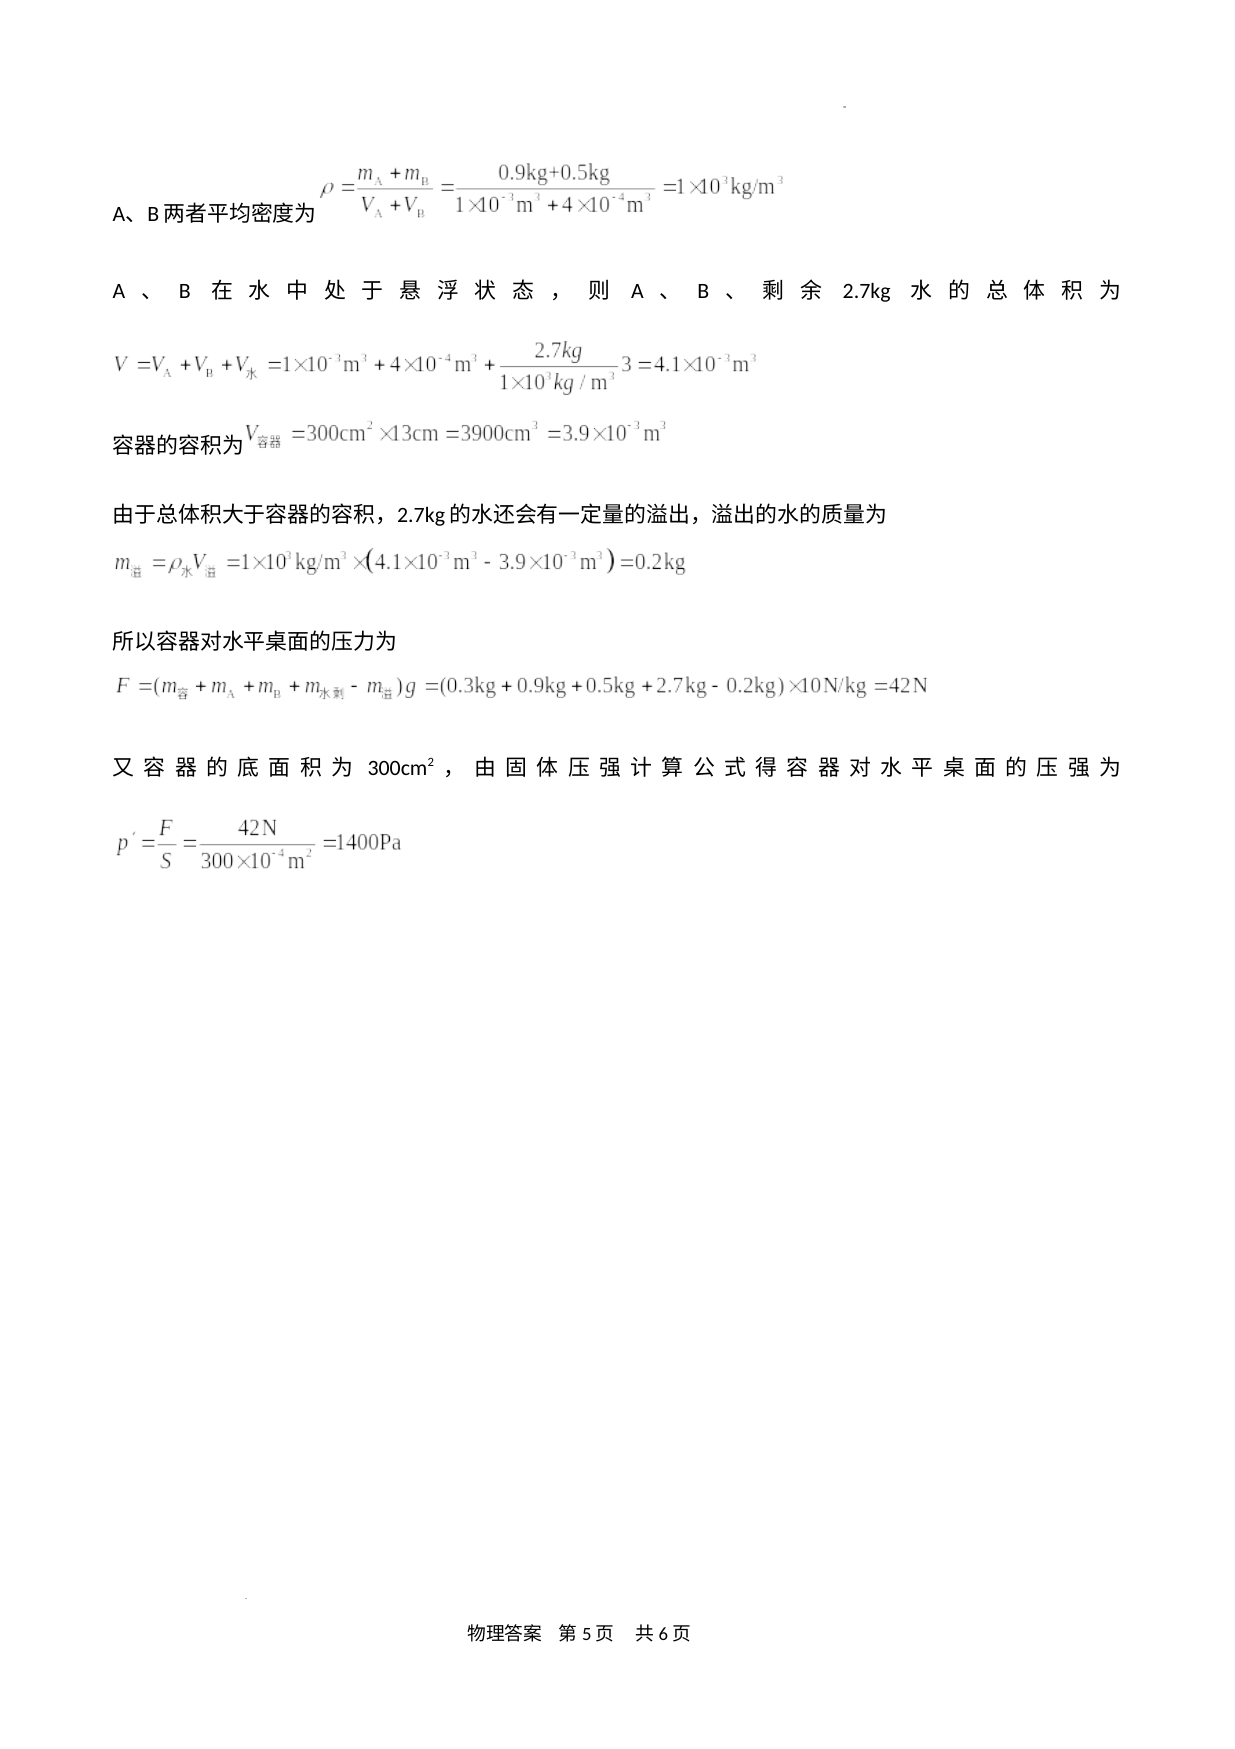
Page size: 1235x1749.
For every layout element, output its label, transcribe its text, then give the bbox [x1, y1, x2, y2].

text A、B两者平均密度为 [112, 159, 1122, 257]
text 容器的容积为 [112, 416, 1122, 481]
text 所以容器对水平桌面的压力为 [112, 623, 1122, 656]
text 又容器的底面积为300cm2，由固体压强计算公式得容器对水平桌面的压强为 [112, 750, 1122, 880]
text 由于总体积大于容器的容积，2.7kg的水还会有一定量的溢出，溢出的水的质量为 [112, 497, 1122, 529]
text A、B在水中处于悬浮状态，则A、B、剩余2.7kg水的总体积为 [112, 272, 1122, 402]
